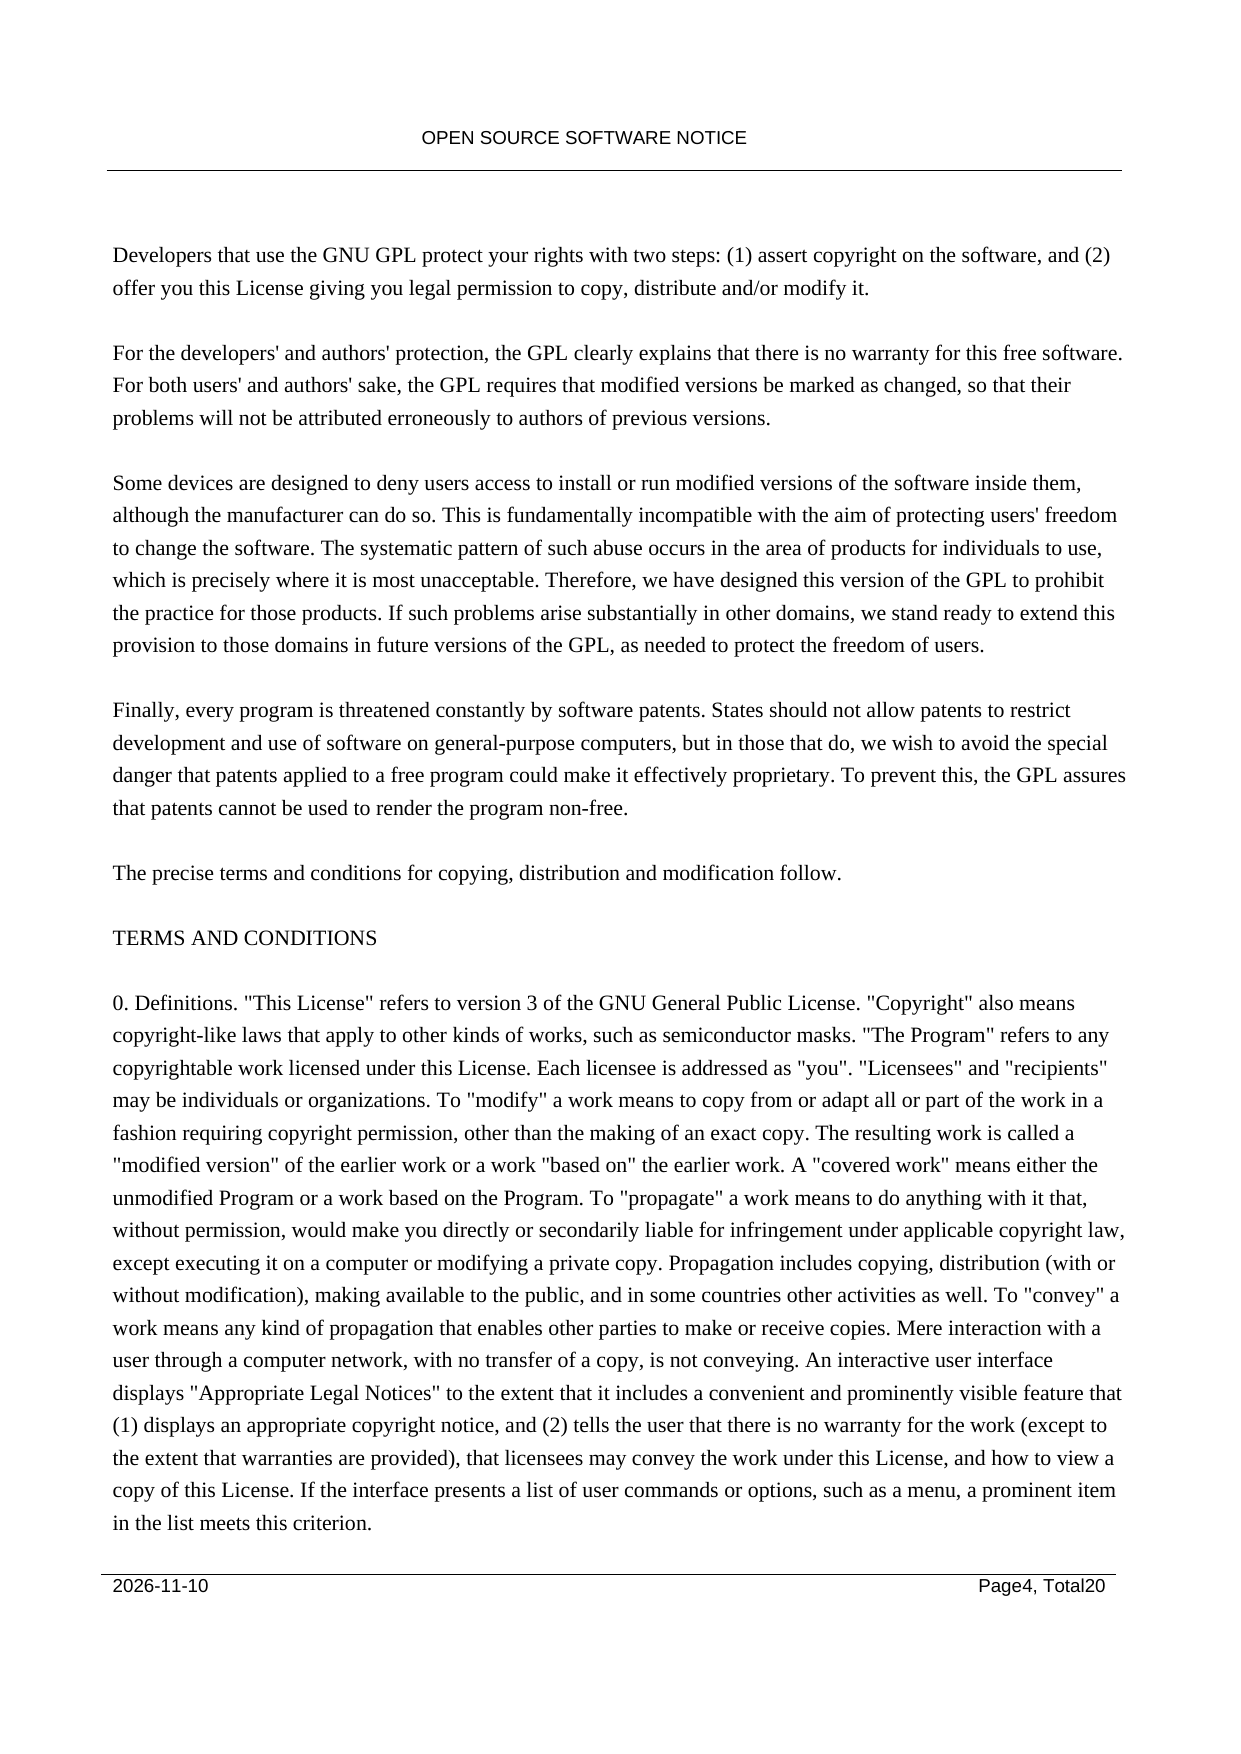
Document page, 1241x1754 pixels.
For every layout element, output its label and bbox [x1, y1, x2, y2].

text [112, 206, 1128, 1539]
